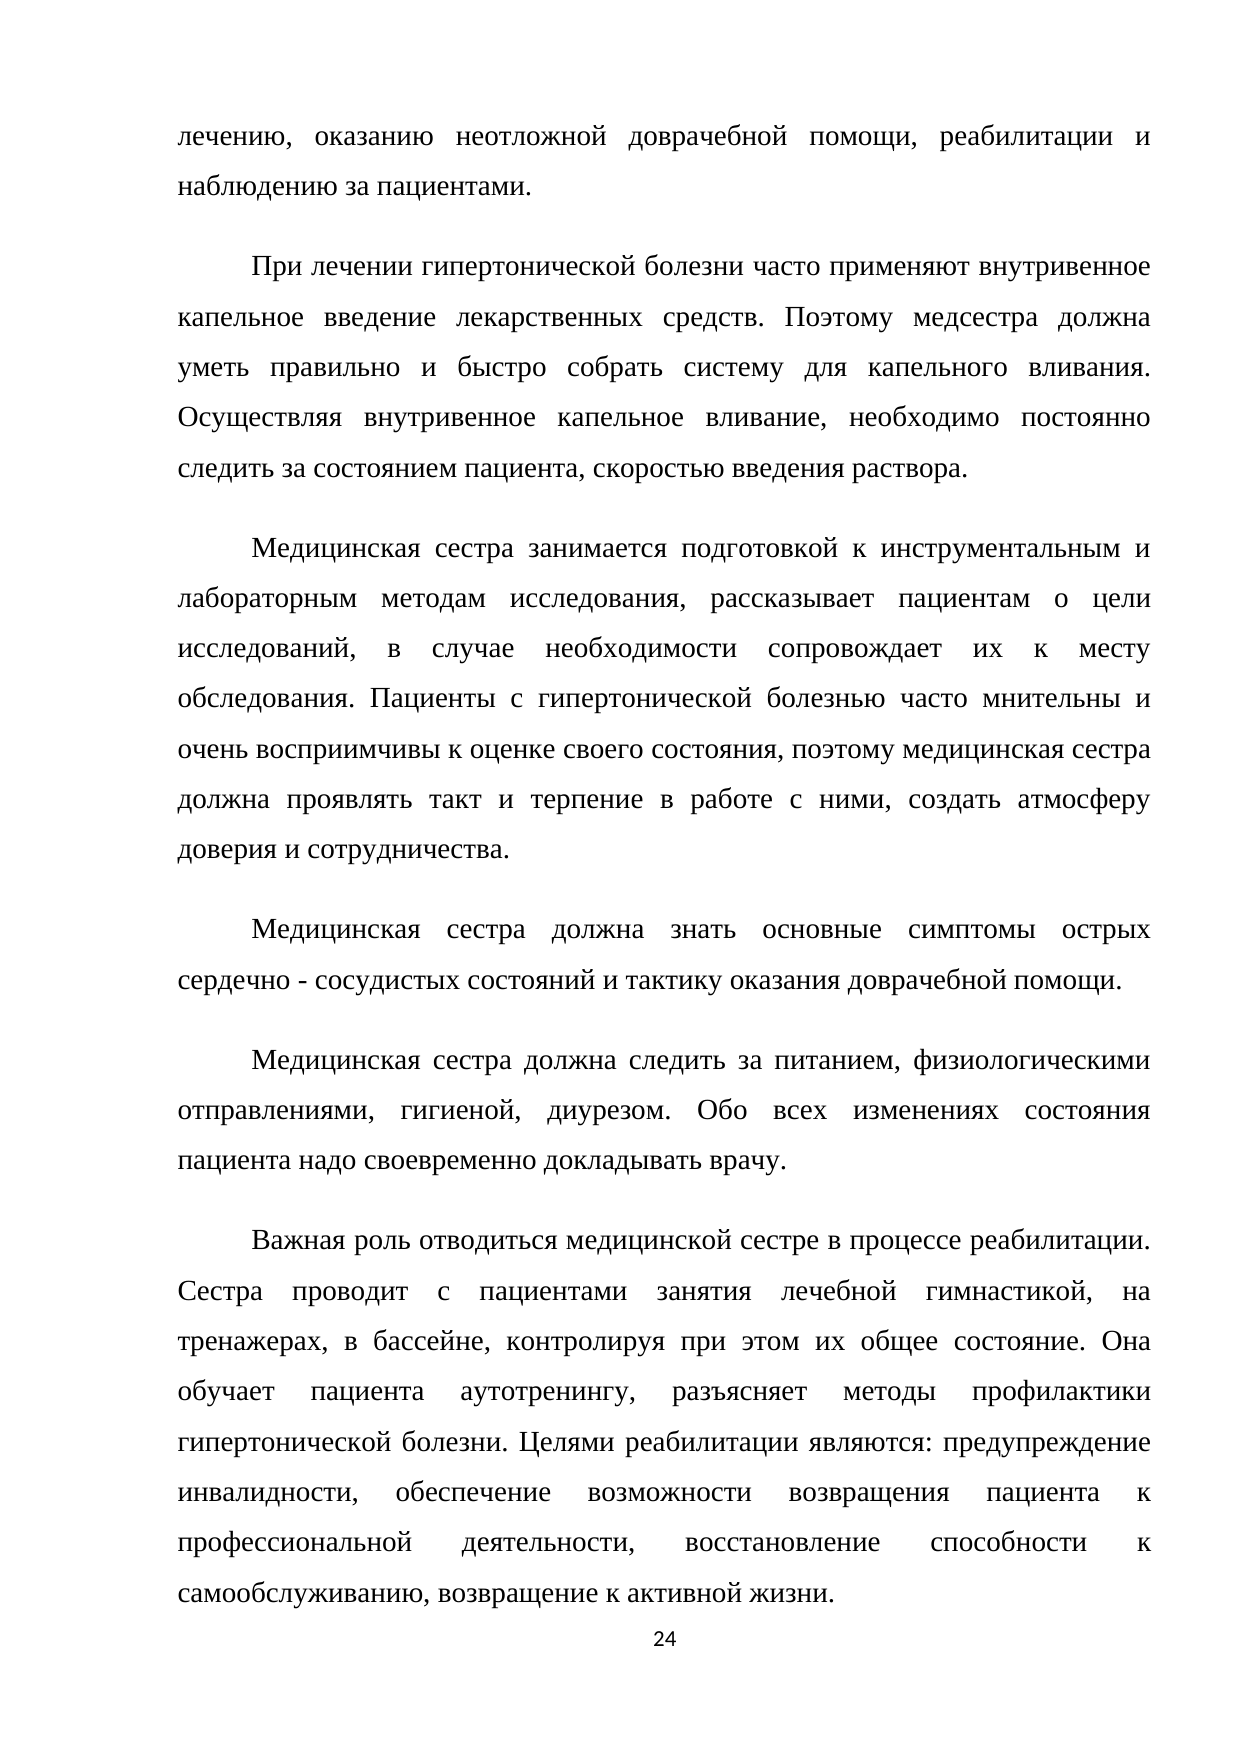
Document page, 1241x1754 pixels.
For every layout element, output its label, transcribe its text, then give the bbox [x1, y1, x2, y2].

text Медицинская сестра должна следить за питанием, физиологическими отправлениями, гигиеной, диурезом. Обо всех изменениях состояния пациента надо своевременно докладывать врачу. [177, 1042, 1152, 1176]
text При лечении гипертонической болезни часто применяют внутривенное капельное введение лекарственных средств. Поэтому медсестра должна уметь правильно и быстро собрать систему для капельного вливания. Осуществляя внутривенное капельное вливание, необходимо постоянно следить за состоянием пациента, скоростью введения раствора. [177, 248, 1152, 483]
text Медицинская сестра должна знать основные симптомы острых сердечно - сосудистых состояний и тактику оказания доврачебной помощи. [177, 912, 1152, 995]
text Медицинская сестра занимается подготовкой к инструментальным и лабораторным методам исследования, рассказывает пациентам о цели исследований, в случае необходимости сопровождает их к месту обследования. Пациенты с гипертонической болезнью часто мнительны и очень восприимчивы к оценке своего состояния, поэтому медицинская сестра должна проявлять такт и терпение в работе с ними, создать атмосферу доверия и сотрудничества. [177, 530, 1152, 865]
text Важная роль отводиться медицинской сестре в процессе реабилитации. Сестра проводит с пациентами занятия лечебной гимнастикой, на тренажерах, в бассейне, контролируя при этом их общее состояние. Она обучает пациента аутотренингу, разъясняет методы профилактики гипертонической болезни. Целями реабилитации являются: предупреждение инвалидности, обеспечение возможности возвращения пациента к профессиональной деятельности, восстановление способности к самообслуживанию, возвращение к активной жизни. [177, 1222, 1152, 1608]
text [177, 118, 1152, 202]
